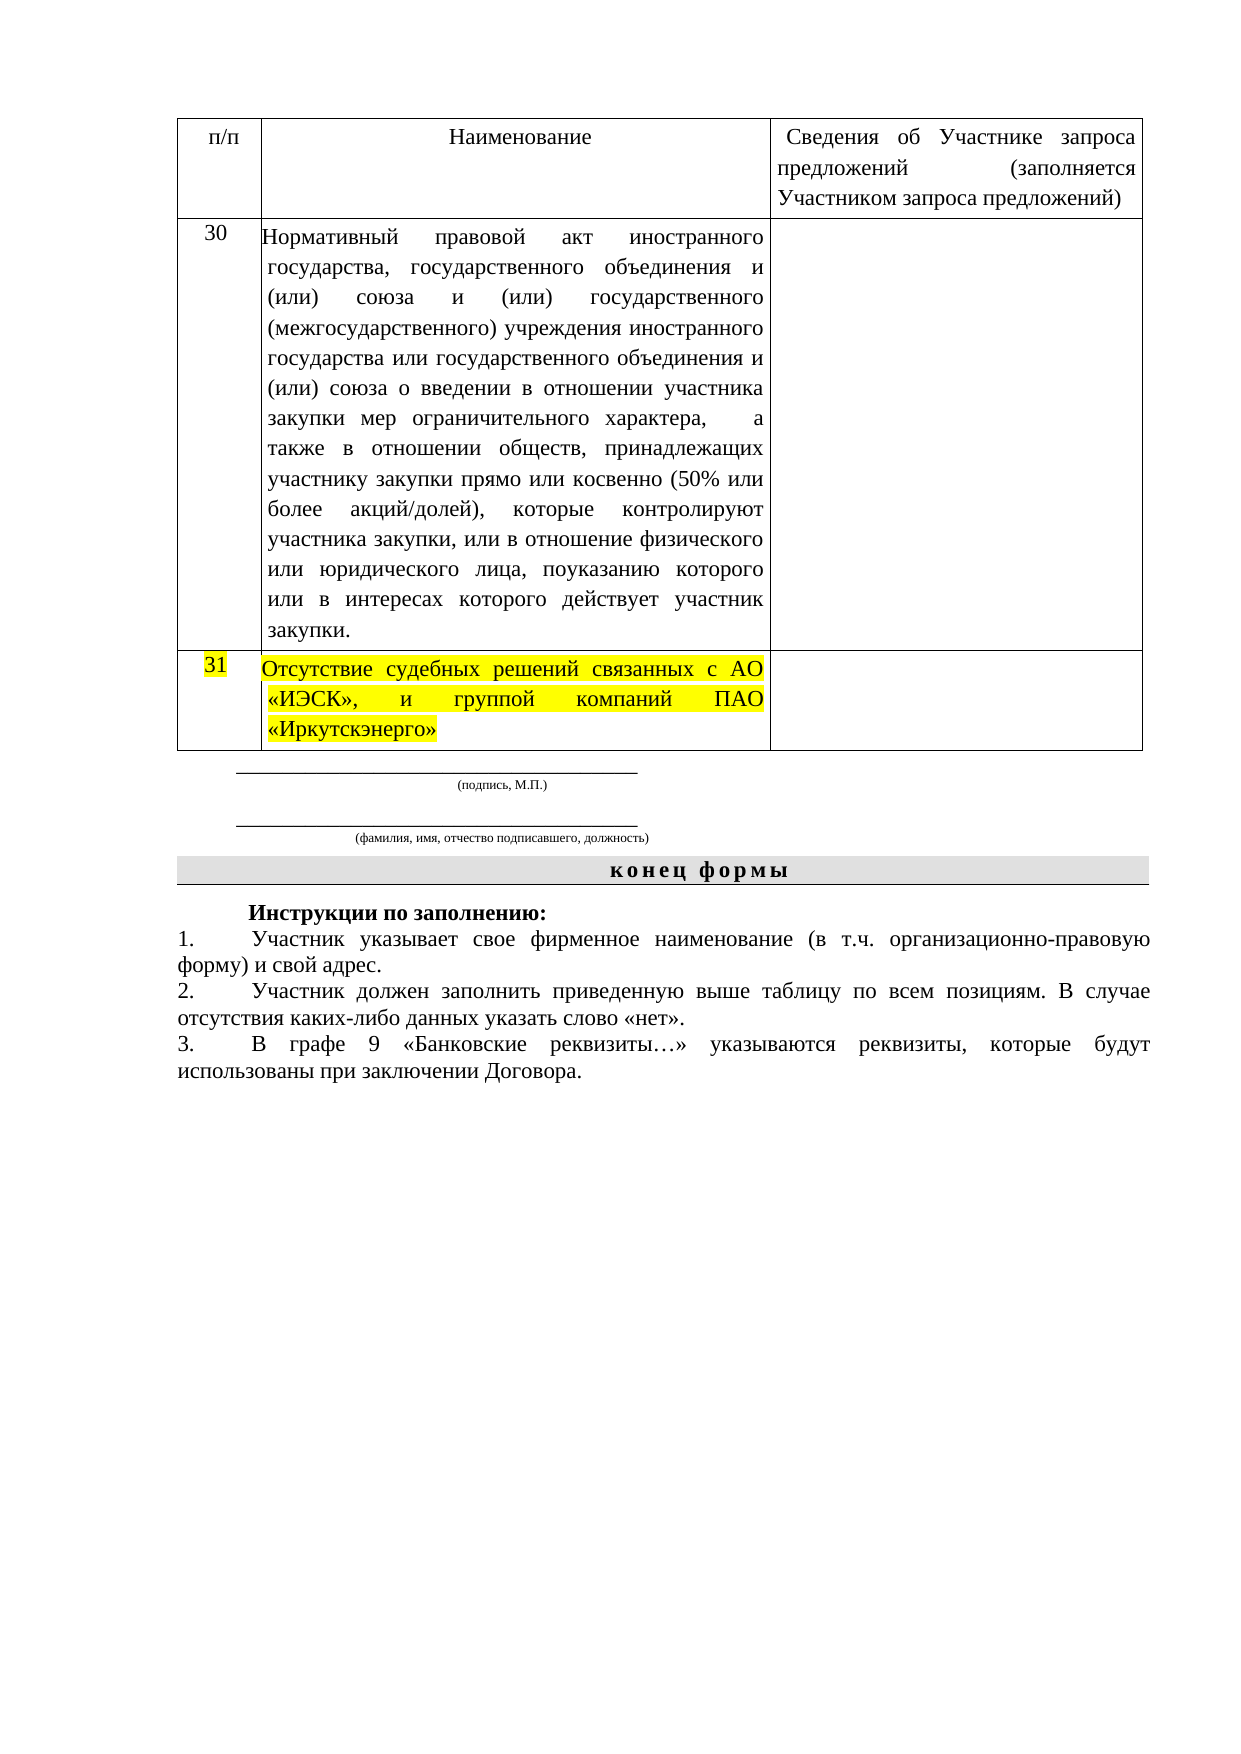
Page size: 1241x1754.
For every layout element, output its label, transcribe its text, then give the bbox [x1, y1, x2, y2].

table_cell Отсутствие судебных решений связанных с АО «ИЭСК», и группой компаний ПАО «Иркутскэнерго» [262, 651, 770, 749]
text конец формы [177, 856, 1149, 884]
table_header п/п [178, 119, 261, 218]
table_header Сведения об Участнике запроса предложений (заполняется Участником запроса предложений) [771, 119, 1142, 218]
table_cell 30 [178, 219, 261, 650]
list Участник указывает свое фирменное наименование (в т.ч. организационно-правовую форму) и свой адрес. [177, 925, 1152, 978]
list Участник должен заполнить приведенную выше таблицу по всем позициям. В случае отсутствия каких-либо данных указать слово «нет». [177, 978, 1152, 1030]
table_header Наименование [262, 119, 770, 218]
text (фамилия, имя, отчество подписавшего, должность) [177, 829, 768, 856]
table_cell Нормативный правовой акт иностранного государства, государственного объединения и (или) союза и (или) государственного (межгосударственного) учреждения иностранного государства или государственного объединения и (или) союза о введении в отношении участника закупки мер ограничительного характера, а также в отношении обществ, принадлежащих участнику закупки прямо или косвенно (50% или более акций/долей), которые контролируют участника закупки, или в отношение физического или юридического лица, поуказанию которого или в интересах которого действует участник закупки. [262, 219, 770, 650]
text ___________________________________ [177, 751, 1152, 777]
text (подпись, М.П.) [177, 777, 768, 803]
text Инструкции по заполнению: [177, 898, 1152, 925]
table_cell [771, 219, 1142, 650]
table_cell [771, 651, 1142, 749]
text ___________________________________ [177, 803, 1152, 829]
list В графе 9 «Банковские реквизиты…» указываются реквизиты, которые будут использованы при заключении Договора. [177, 1030, 1152, 1083]
table_cell 31 [178, 651, 261, 749]
